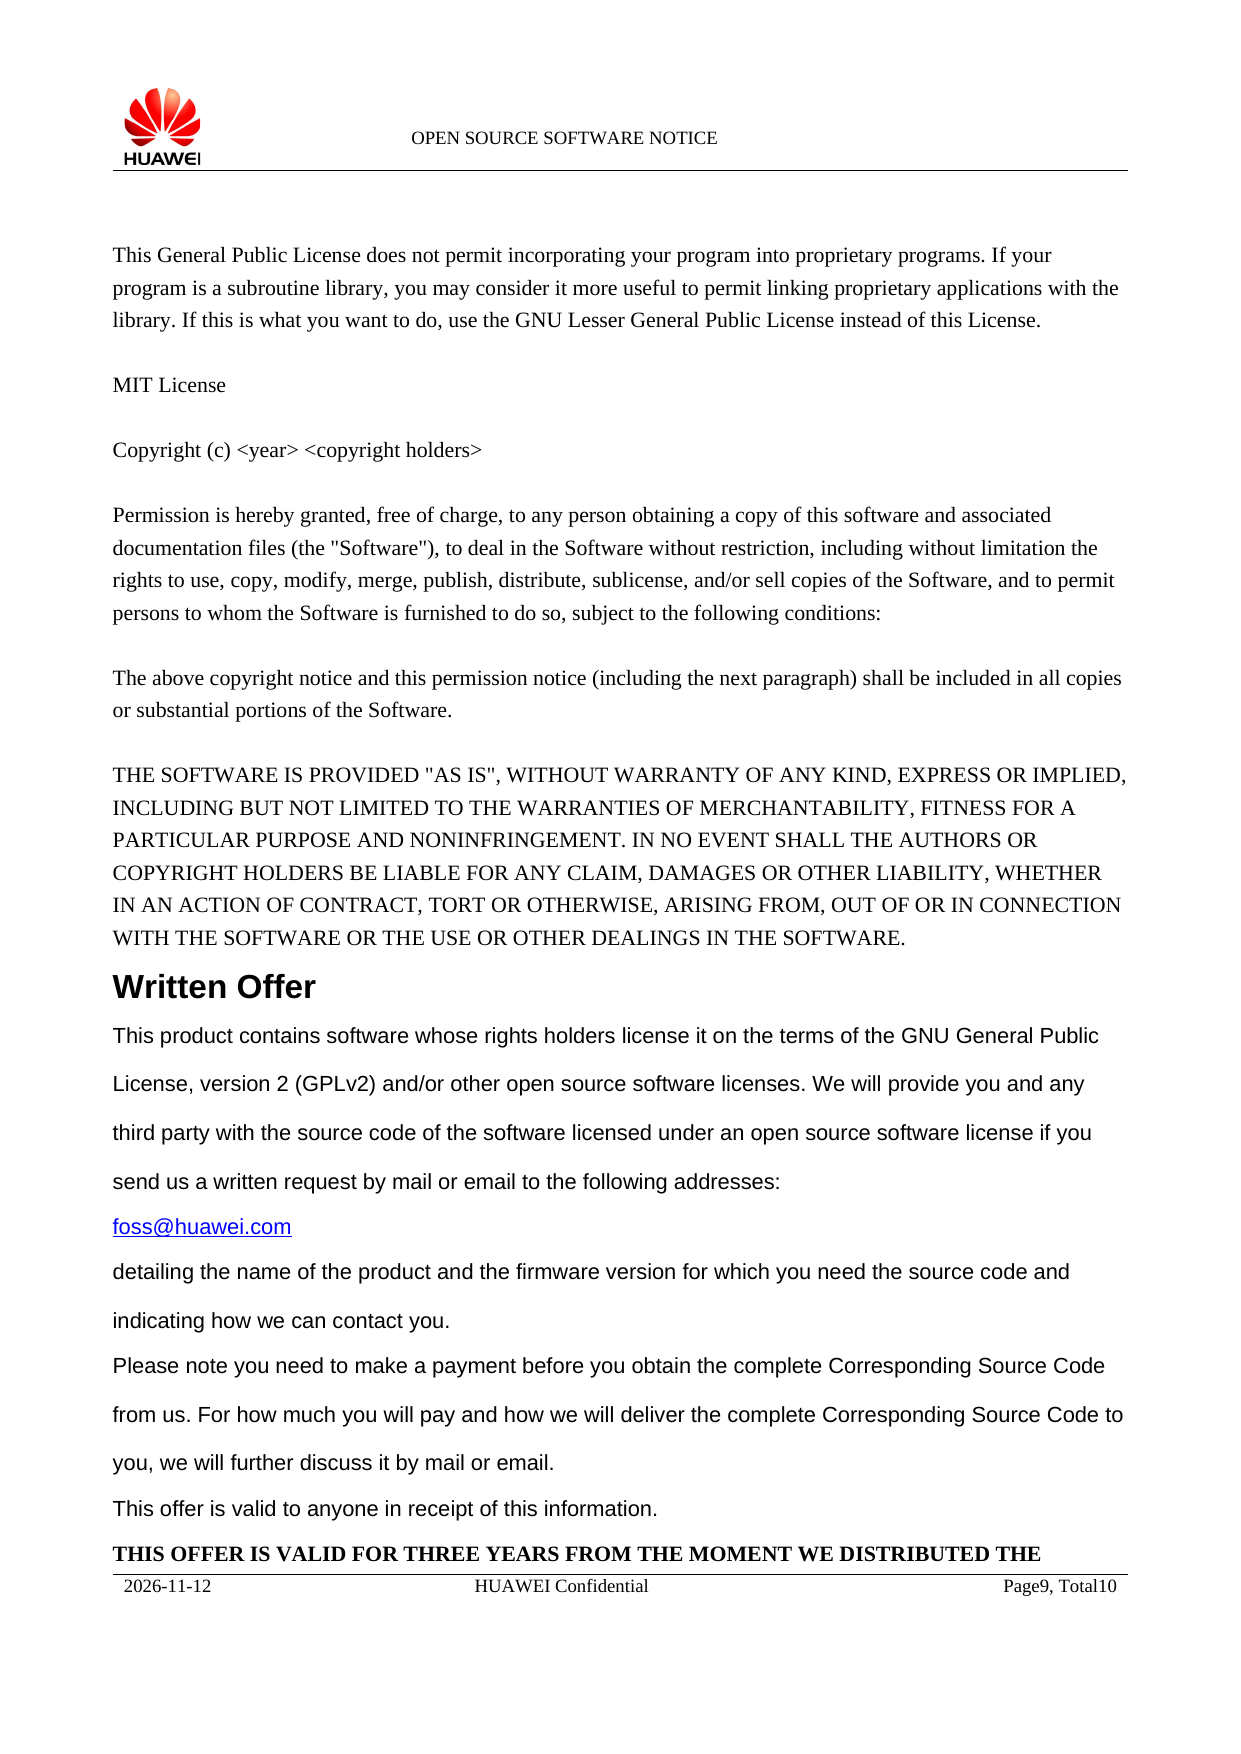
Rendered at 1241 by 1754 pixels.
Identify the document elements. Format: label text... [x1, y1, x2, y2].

text This offer is valid to anyone in receipt of this information. [112, 1492, 1128, 1524]
text This offer is valid for three years from the moment we distributed the product or firmware . [112, 1537, 1128, 1569]
text Written Offer [112, 954, 1128, 1019]
picture [124, 88, 201, 165]
text detailing the name of the product and the firmware version for which you need the source code and indicating how we can contact you. [112, 1255, 1128, 1337]
text This product contains software whose rights holders license it on the terms of the GNU General Public License, version 2 (GPLv2) and/or other open source software licenses. We will provide you and any third party with the source code of the software licensed under an open source software license if you send us a written request by mail or email to the following addresses: [112, 1019, 1128, 1198]
text Please note you need to make a payment before you obtain the complete Corresponding Source Code from us. For how much you will pay and how we will deliver the complete Corresponding Source Code to you, we will further discuss it by mail or email. [112, 1349, 1128, 1479]
text foss@huawei.com [112, 1210, 1128, 1243]
